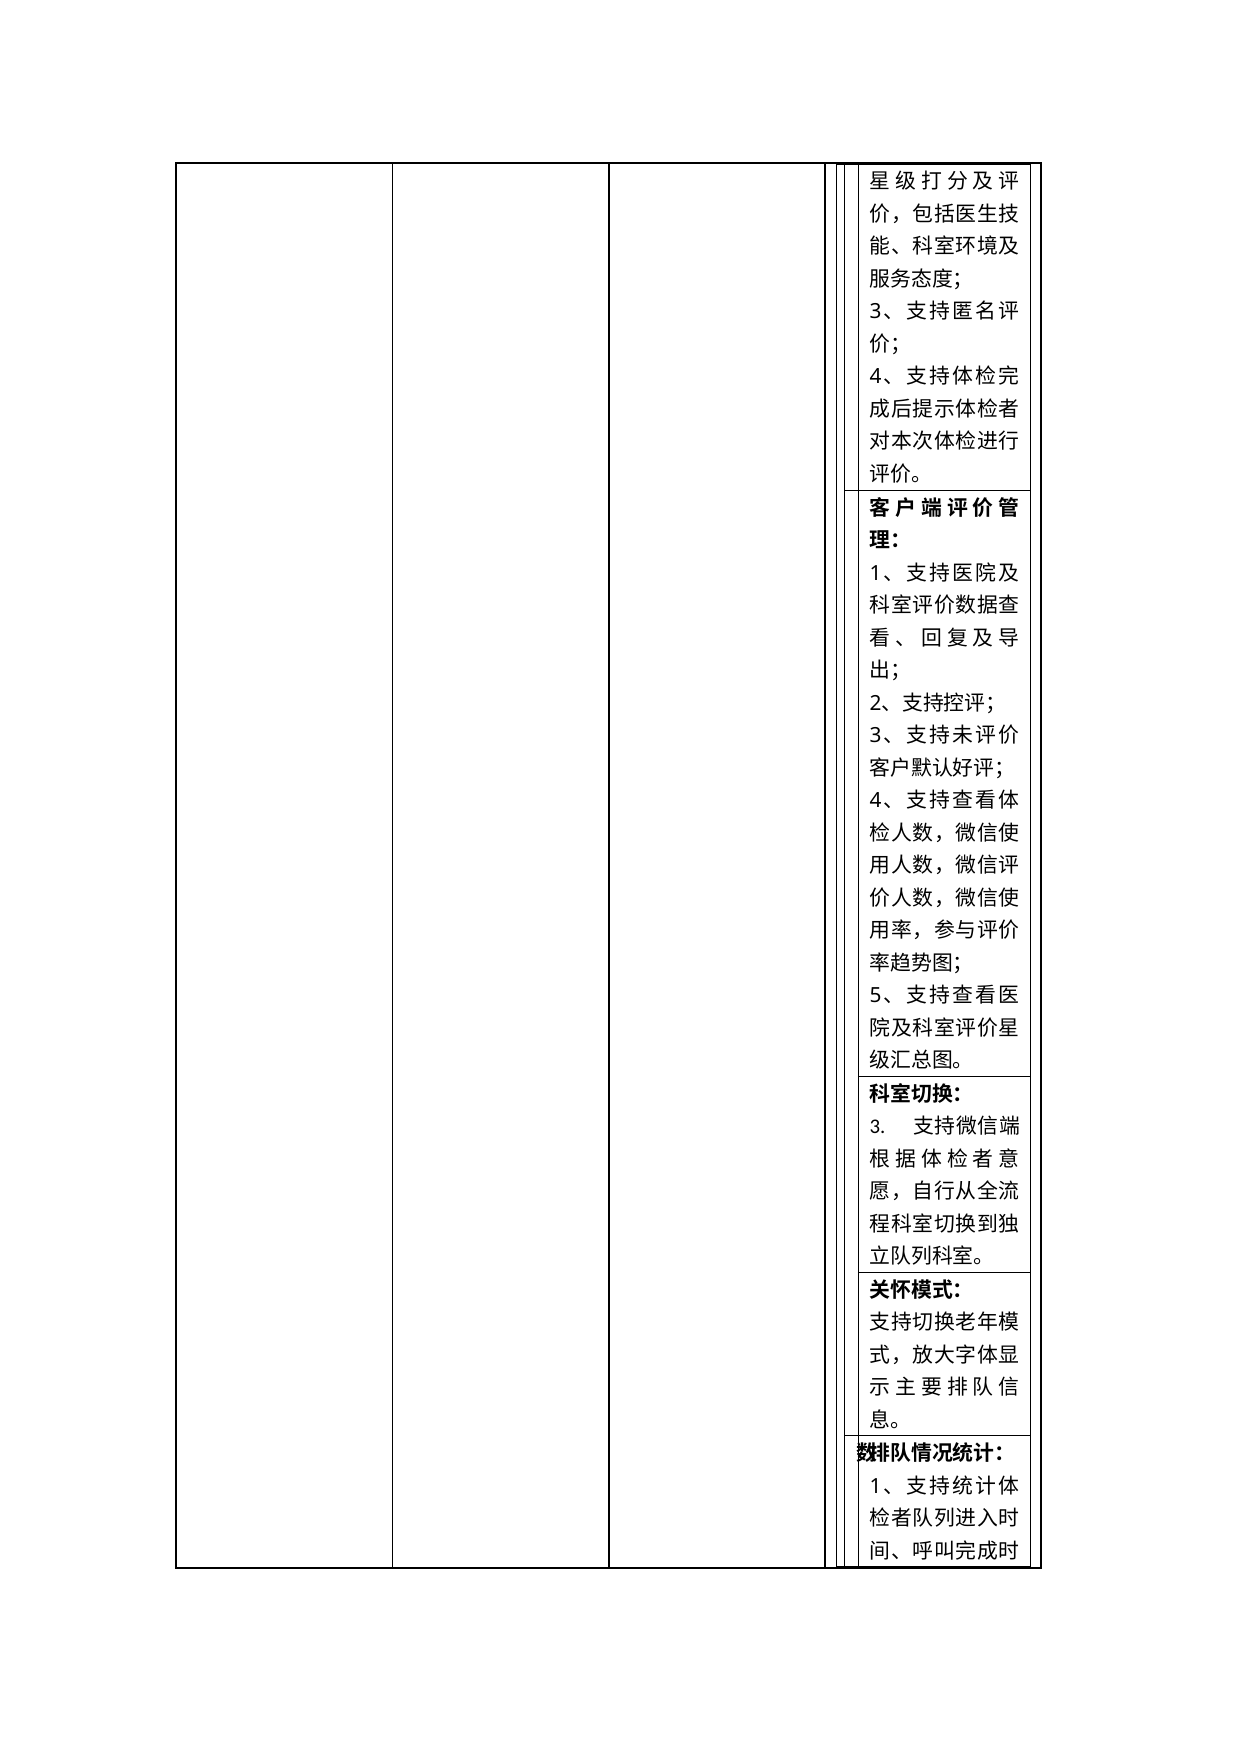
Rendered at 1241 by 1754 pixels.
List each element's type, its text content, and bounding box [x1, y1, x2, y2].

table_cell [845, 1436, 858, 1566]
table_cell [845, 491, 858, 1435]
table_cell [177, 164, 392, 1567]
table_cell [859, 165, 1030, 490]
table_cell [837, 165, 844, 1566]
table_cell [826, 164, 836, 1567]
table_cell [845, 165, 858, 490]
table_cell [610, 164, 824, 1567]
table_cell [859, 1436, 1030, 1566]
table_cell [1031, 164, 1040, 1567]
table_cell 1 [393, 164, 608, 1567]
